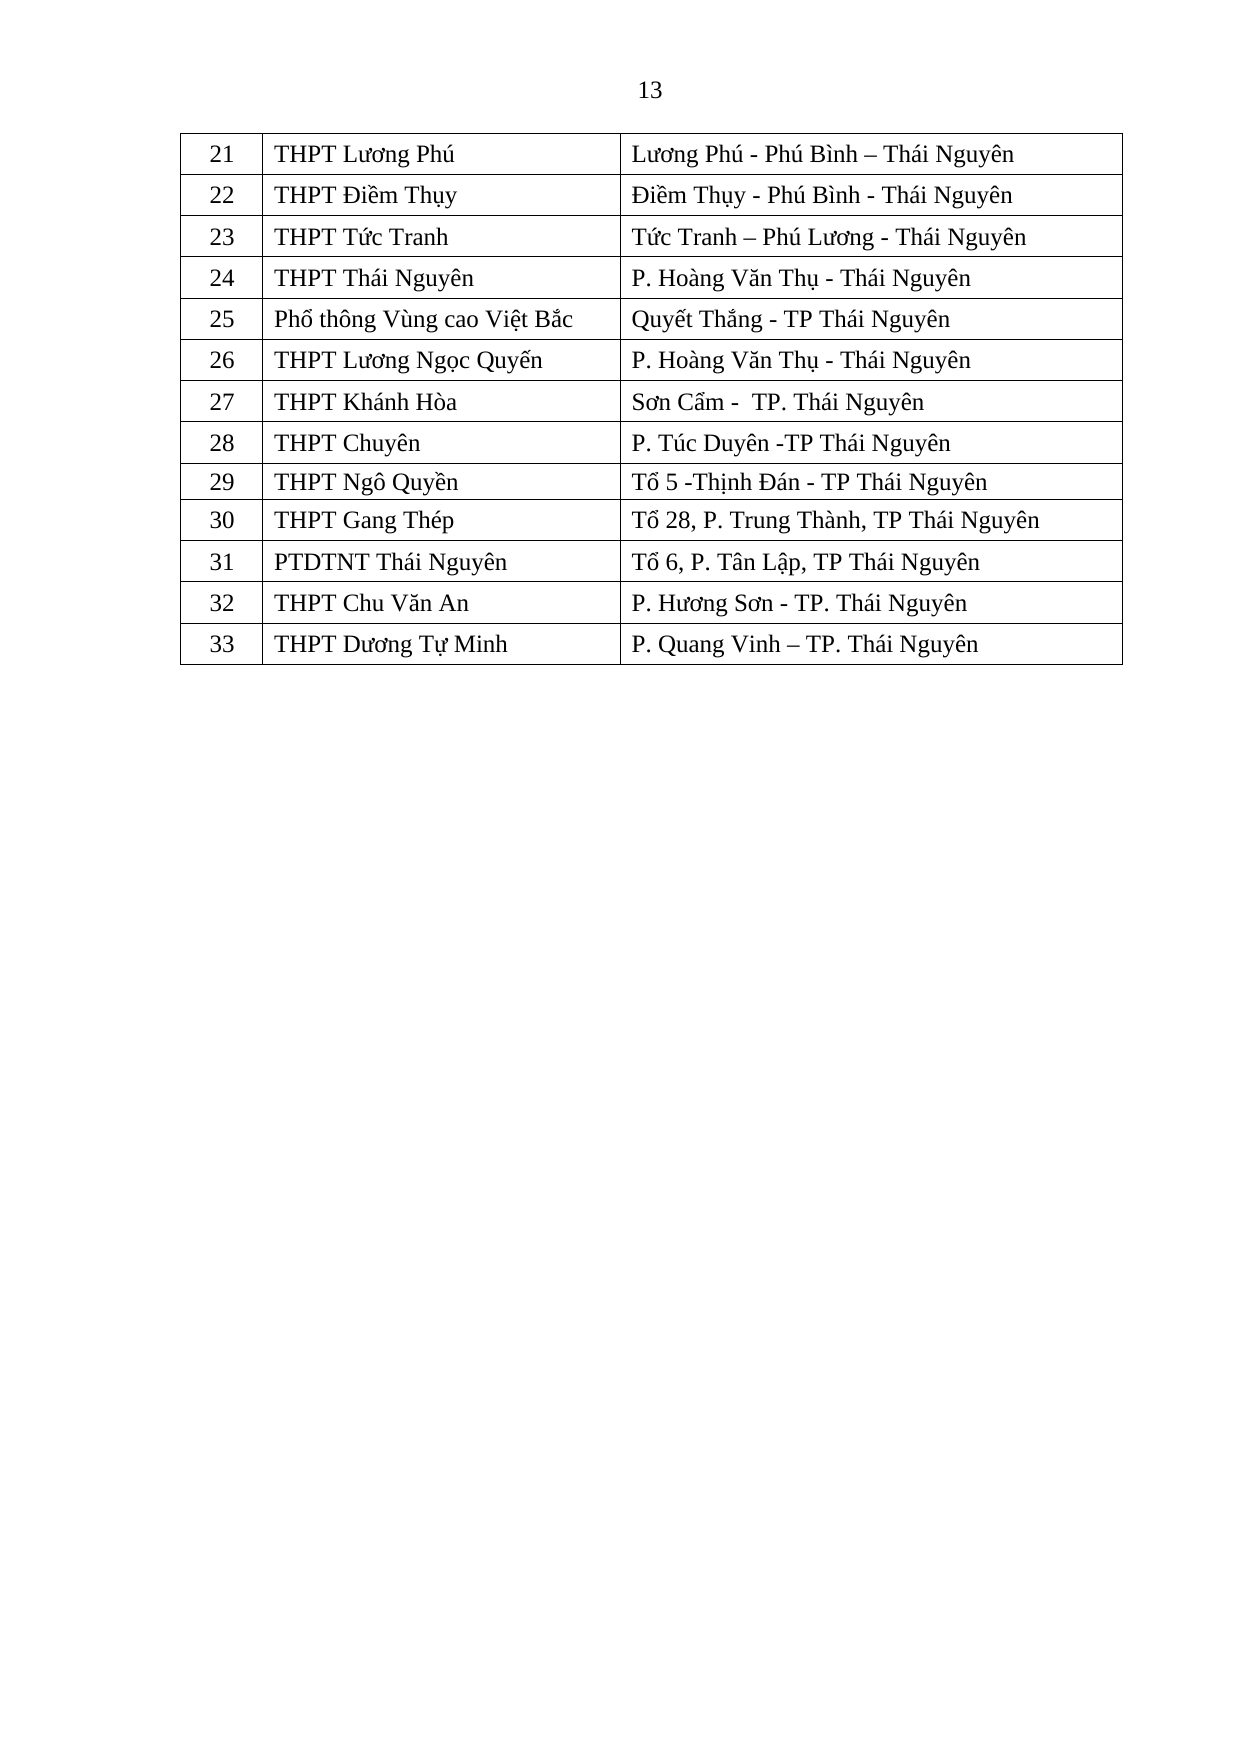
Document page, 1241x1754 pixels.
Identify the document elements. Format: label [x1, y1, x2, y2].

table_header [181, 464, 262, 499]
table_header [621, 216, 1122, 256]
table_header [263, 257, 620, 298]
table_header [263, 624, 620, 664]
table_header [621, 582, 1122, 623]
table_header [263, 175, 620, 215]
table_header [263, 216, 620, 256]
table_header [263, 500, 620, 540]
table_header [263, 134, 620, 174]
table_header [621, 299, 1122, 339]
table_header [263, 299, 620, 339]
table_header [621, 381, 1122, 421]
table_header [181, 624, 262, 664]
table_header [181, 500, 262, 540]
table_header [181, 257, 262, 298]
table_header [181, 216, 262, 256]
table_header [263, 340, 620, 380]
table_header [263, 422, 620, 463]
table_header [621, 257, 1122, 298]
table_header [181, 134, 262, 174]
table_header [621, 500, 1122, 540]
table_header [263, 464, 620, 499]
table_header [621, 624, 1122, 664]
table_header [181, 582, 262, 623]
table_header [181, 299, 262, 339]
table_header [263, 381, 620, 421]
table_header [263, 582, 620, 623]
table_header [621, 175, 1122, 215]
table_header [181, 340, 262, 380]
table_header [621, 464, 1122, 499]
table_header [621, 541, 1122, 581]
table_header [621, 340, 1122, 380]
table_header [181, 541, 262, 581]
table_header [181, 381, 262, 421]
table_header [621, 422, 1122, 463]
table_header [263, 541, 620, 581]
table_header [181, 175, 262, 215]
table_header [621, 134, 1122, 174]
table_header [181, 422, 262, 463]
